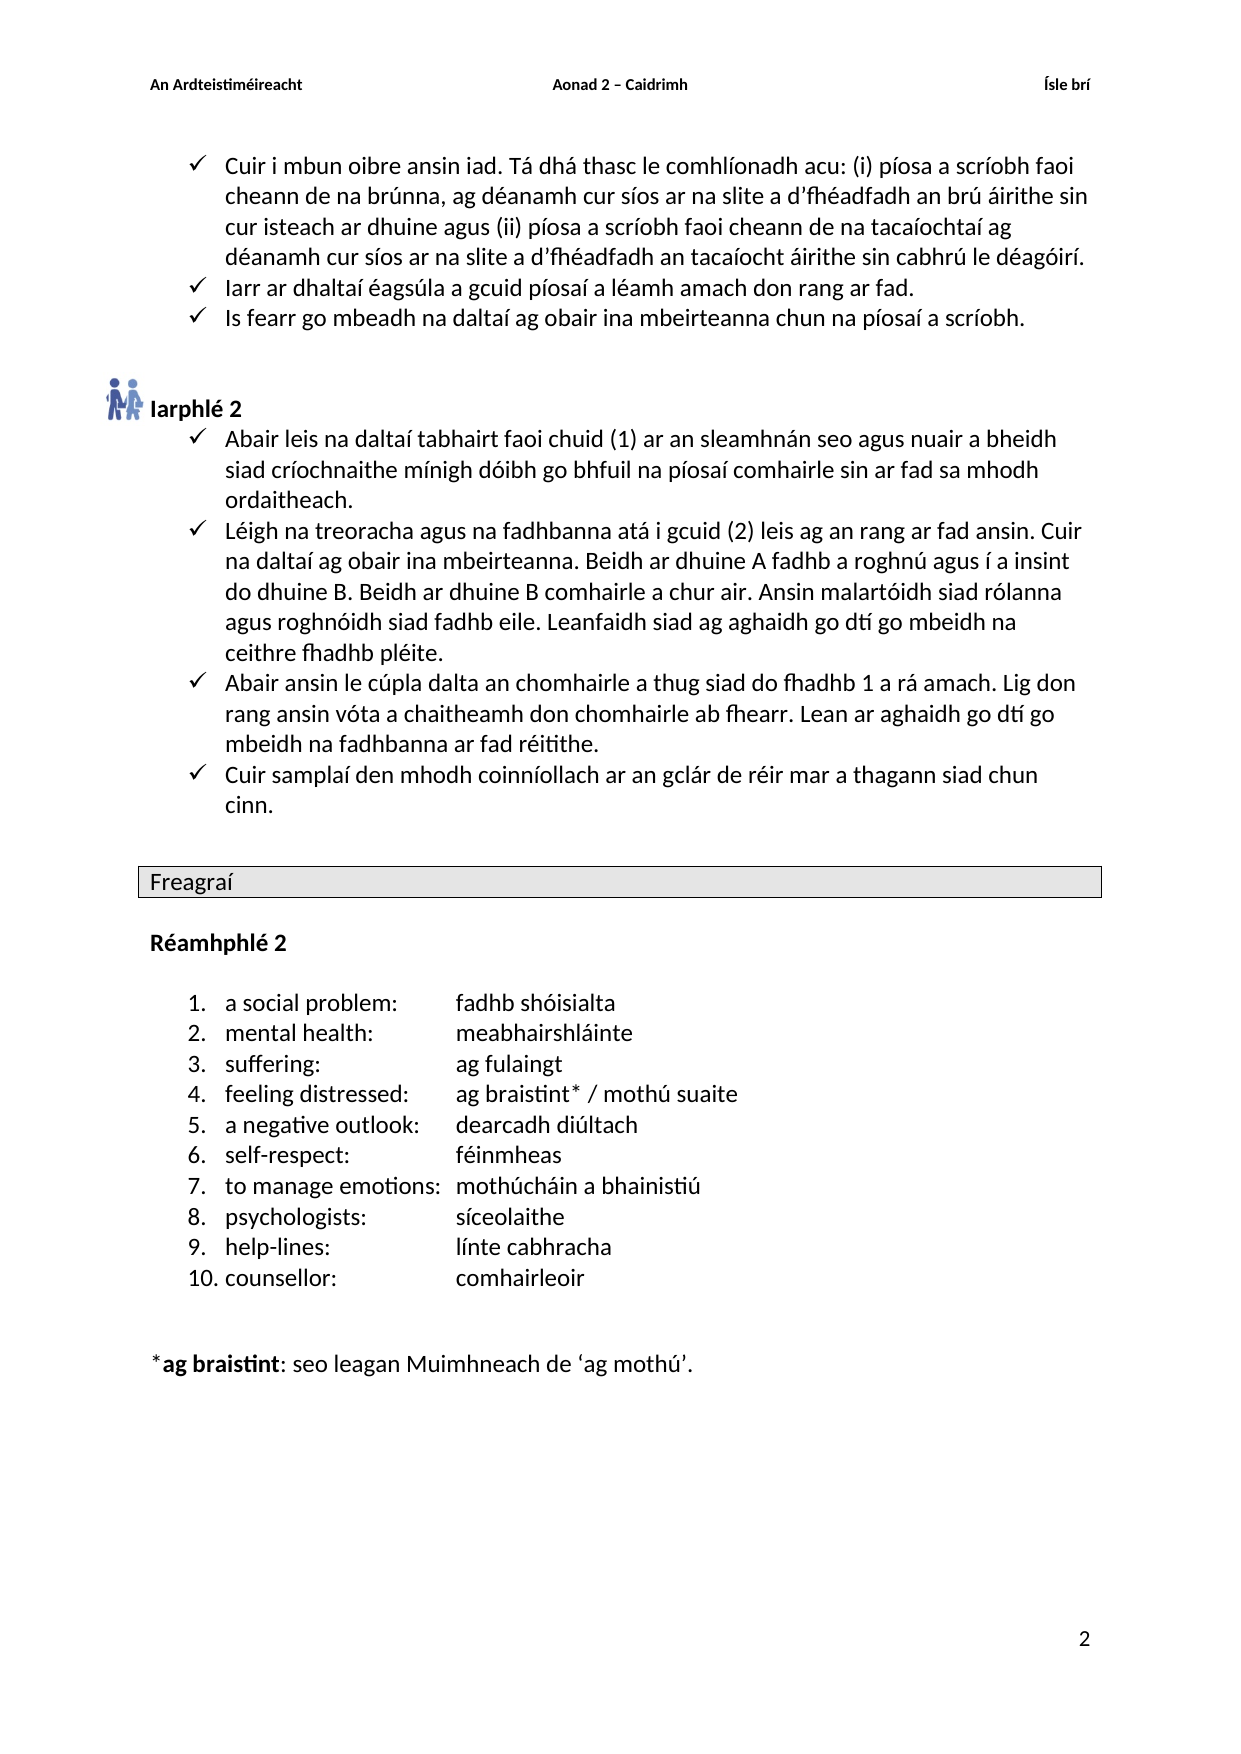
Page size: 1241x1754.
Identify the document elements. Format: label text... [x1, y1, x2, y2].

list self-respect: féinmheas [187, 1139, 1090, 1170]
picture [100, 372, 149, 426]
text *ag braistint: seo leagan Muimhneach de ‘ag mothú’. [150, 1348, 1090, 1378]
list Cuir i mbun oibre ansin iad. Tá dhá thasc le comhlíonadh acu: (i) píosa a scríobh faoi cheann de na brúnna, ag déanamh cur síos ar na slite a d’fhéadfadh an brú áirithe sin cur isteach ar dhuine agus (ii) píosa a scríobh faoi cheann de na tacaíochtaí ag déanamh cur síos ar na slite a d’fhéadfadh an tacaíocht áirithe sin cabhrú le déagóirí. [187, 150, 1090, 272]
list Léigh na treoracha agus na fadhbanna atá i gcuid (2) leis ag an rang ar fad ansin. Cuir na daltaí ag obair ina mbeirteanna. Beidh ar dhuine A fadhb a roghnú agus í a insint do dhuine B. Beidh ar dhuine B comhairle a chur air. Ansin malartóidh siad rólanna agus roghnóidh siad fadhb eile. Leanfaidh siad ag aghaidh go dtí go mbeidh na ceithre fhadhb pléite. [187, 515, 1090, 667]
list psychologists: síceolaithe [187, 1201, 1090, 1231]
list Cuir samplaí den mhodh coinníollach ar an gclár de réir mar a thagann siad chun cinn. [187, 759, 1090, 820]
list mental health: meabhairshláinte [187, 1017, 1090, 1048]
list counsellor: comhairleoir [187, 1262, 1090, 1292]
text Iarphlé 2 [150, 393, 1090, 423]
list help-lines: línte cabhracha [187, 1231, 1090, 1262]
table_header Freagraí [139, 867, 1101, 897]
list Abair ansin le cúpla dalta an chomhairle a thug siad do fhadhb 1 a rá amach. Lig don rang ansin vóta a chaitheamh don chomhairle ab fhearr. Lean ar aghaidh go dtí go mbeidh na fadhbanna ar fad réitithe. [187, 667, 1090, 759]
list to manage emotions: mothúcháin a bhainistiú [187, 1170, 1090, 1201]
list Is fearr go mbeadh na daltaí ag obair ina mbeirteanna chun na píosaí a scríobh. [187, 303, 1090, 333]
list suffering: ag fulaingt [187, 1048, 1090, 1078]
list Abair leis na daltaí tabhairt faoi chuid (1) ar an sleamhnán seo agus nuair a bheidh siad críochnaithe mínigh dóibh go bhfuil na píosaí comhairle sin ar fad sa mhodh ordaitheach. [187, 423, 1090, 515]
text Réamhphlé 2 [150, 927, 1090, 958]
list a social problem: fadhb shóisialta [187, 987, 1090, 1017]
list Iarr ar dhaltaí éagsúla a gcuid píosaí a léamh amach don rang ar fad. [187, 272, 1090, 303]
list feeling distressed: ag braistint* / mothú suaite [187, 1078, 1090, 1109]
list a negative outlook: dearcadh diúltach [187, 1109, 1090, 1139]
